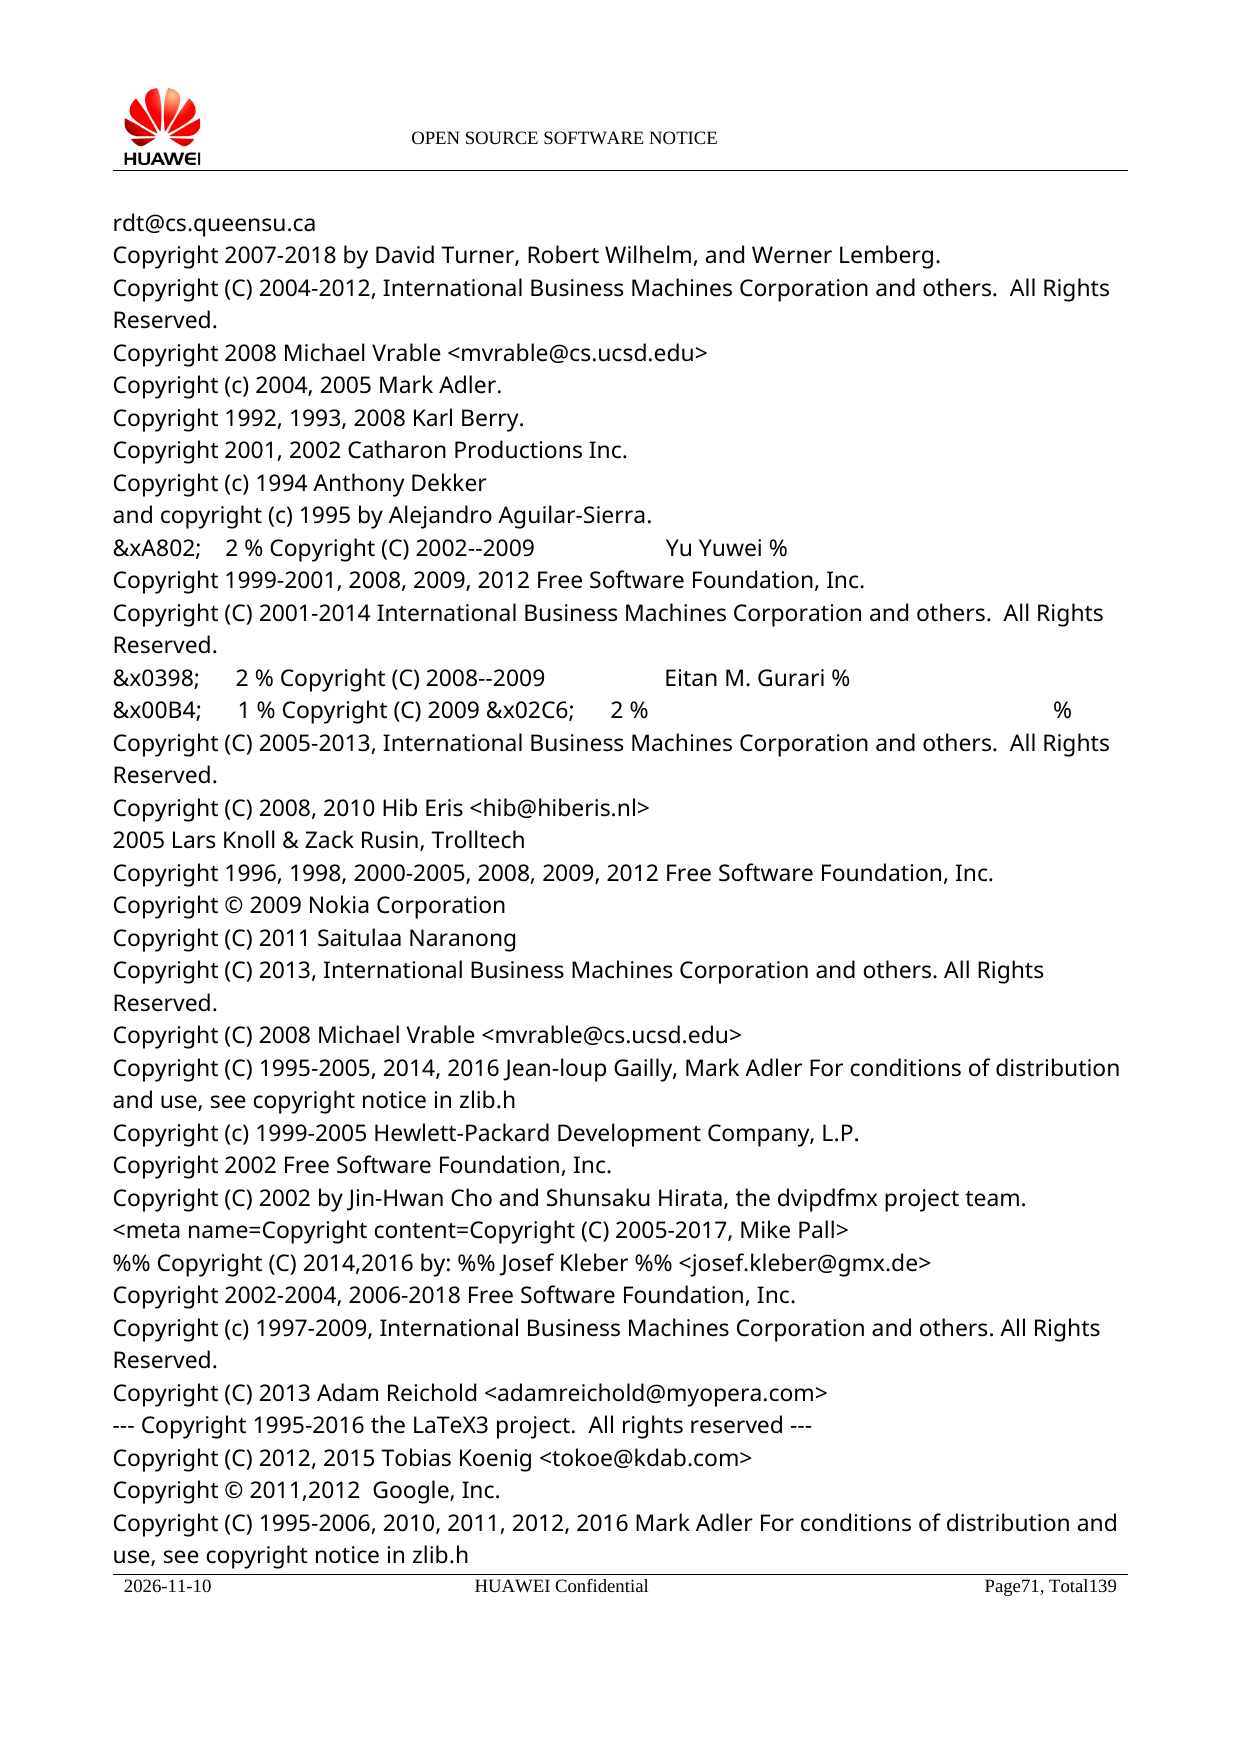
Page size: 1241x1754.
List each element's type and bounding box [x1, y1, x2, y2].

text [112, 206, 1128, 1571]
picture [124, 88, 201, 165]
